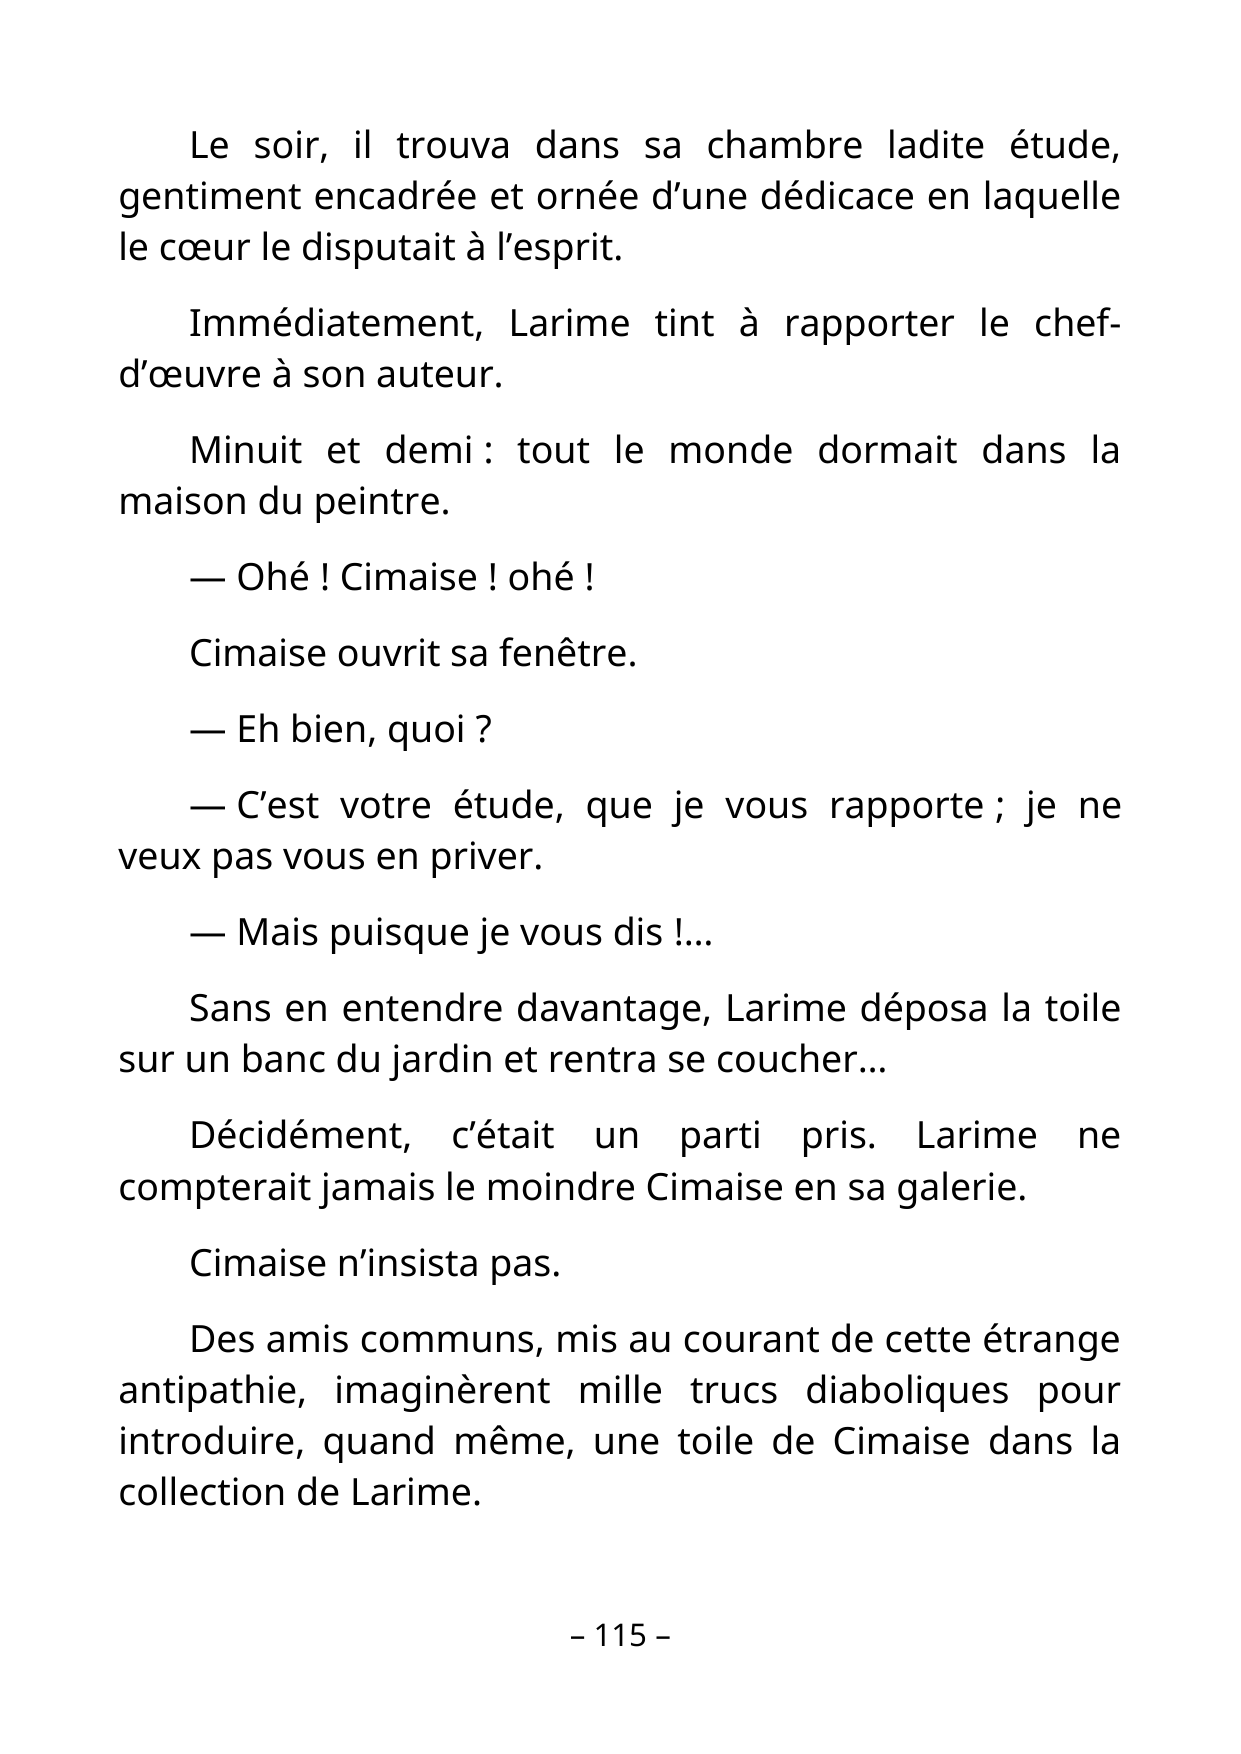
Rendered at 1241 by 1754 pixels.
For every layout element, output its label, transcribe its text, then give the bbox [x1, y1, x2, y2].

text Immédiatement, Larime tint à rapporter le chef-d’œuvre à son auteur. [118, 296, 1122, 398]
text Sans en entendre davantage, Larime déposa la toile sur un banc du jardin et rentra se coucher… [118, 982, 1122, 1084]
text Des amis communs, mis au courant de cette étrange antipathie, imaginèrent mille trucs diaboliques pour introduire, quand même, une toile de Cimaise dans la collection de Larime. [118, 1312, 1122, 1516]
text Cimaise n’insista pas. [118, 1236, 1122, 1287]
text Minuit et demi : tout le monde dormait dans la maison du peintre. [118, 423, 1122, 525]
text Cimaise ouvrit sa fenêtre. [118, 626, 1122, 677]
text Le soir, il trouva dans sa chambre ladite étude, gentiment encadrée et ornée d’une dédicace en laquelle le cœur le disputait à l’esprit. [118, 118, 1122, 271]
text Décidément, c’était un parti pris. Larime ne compterait jamais le moindre Cimaise en sa galerie. [118, 1109, 1122, 1211]
text — Ohé ! Cimaise ! ohé ! [118, 550, 1122, 601]
text — Mais puisque je vous dis !… [118, 906, 1122, 957]
text — Eh bien, quoi ? [118, 702, 1122, 753]
text — C’est votre étude, que je vous rapporte ; je ne veux pas vous en priver. [118, 778, 1122, 881]
